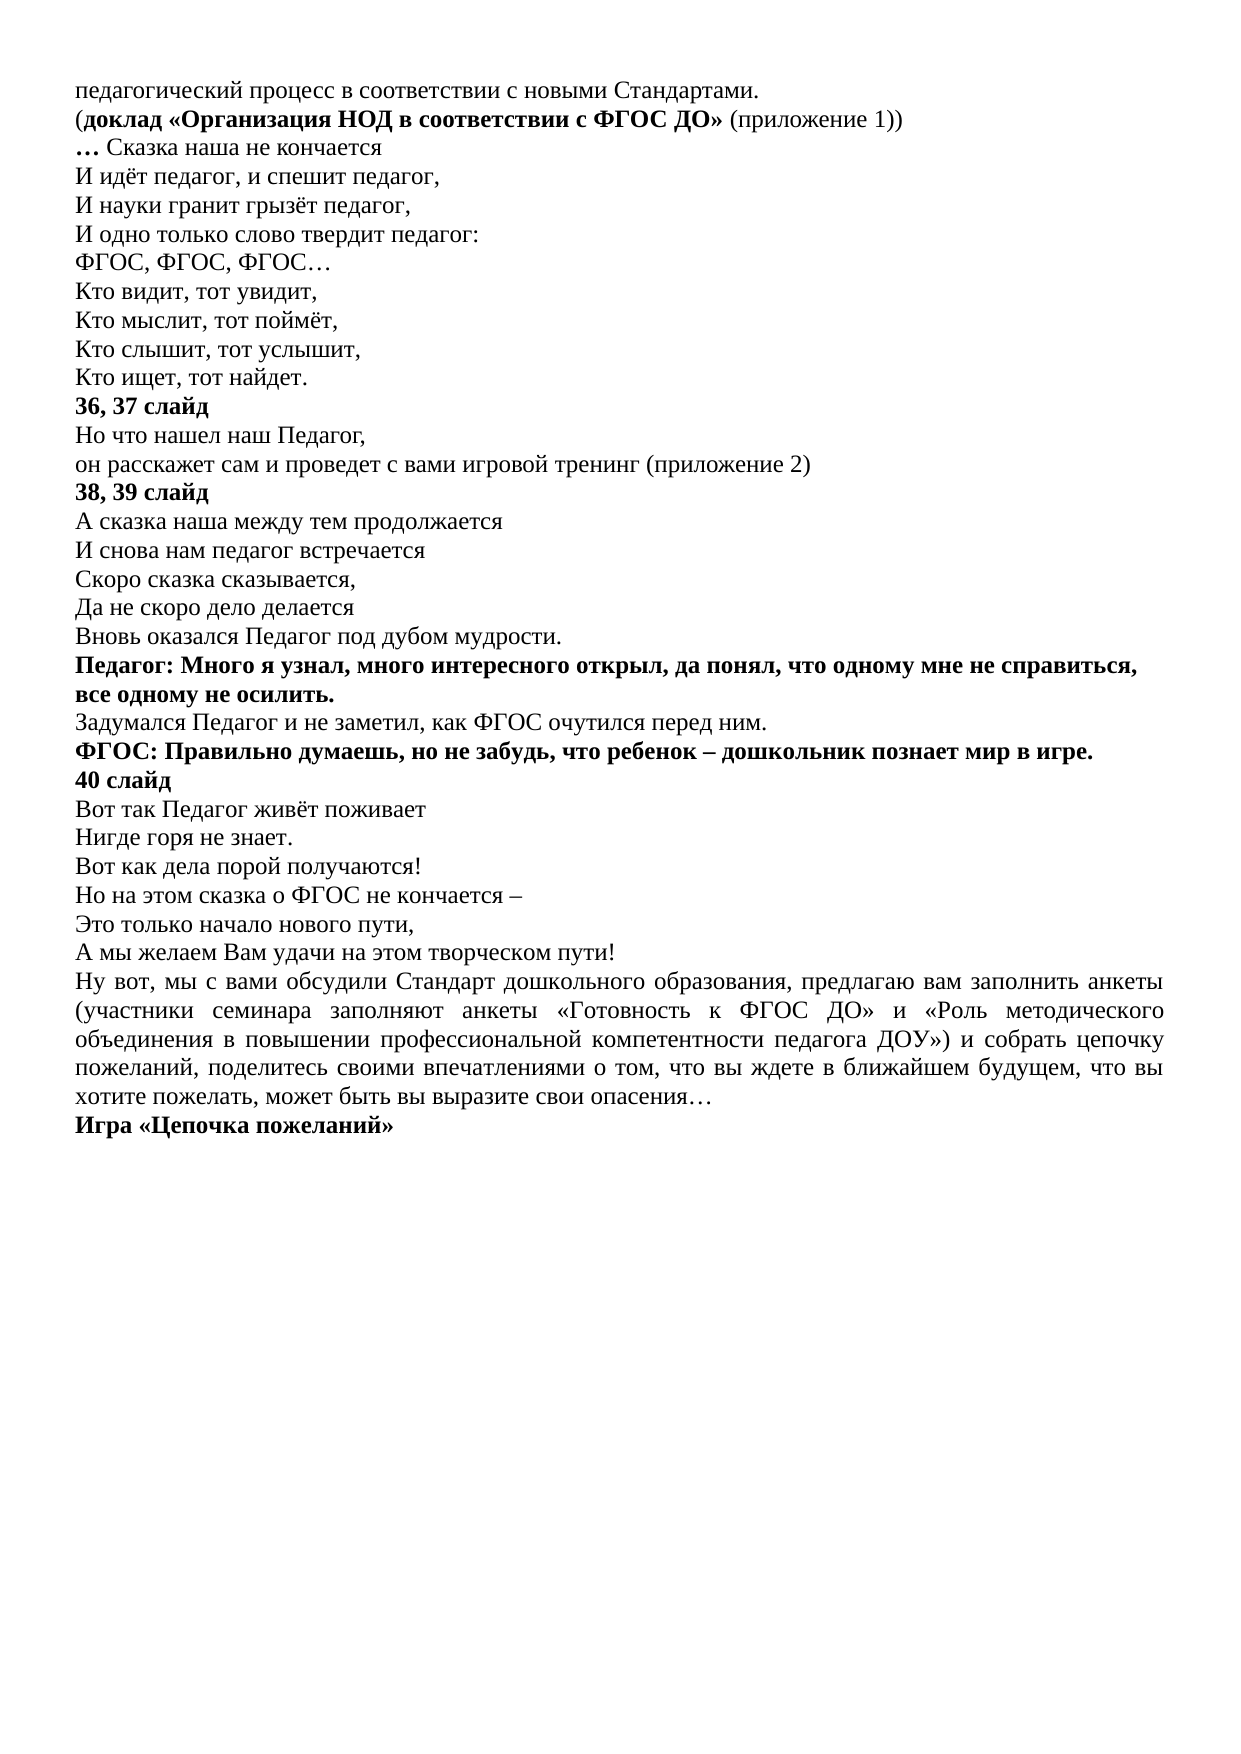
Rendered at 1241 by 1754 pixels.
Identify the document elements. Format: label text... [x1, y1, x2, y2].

text Но что нашел наш Педагог, [75, 420, 1165, 449]
text … Сказка наша не кончается [75, 132, 1165, 161]
text Вот как дела порой получаются! [75, 851, 1165, 880]
text И науки гранит грызёт педагог, [75, 190, 1165, 219]
text А сказка наша между тем продолжается [75, 506, 1165, 535]
text И идёт педагог, и спешит педагог, [75, 161, 1165, 190]
text ФГОС, ФГОС, ФГОС… [75, 247, 1165, 276]
text 38, 39 слайд [75, 477, 1165, 506]
text Кто слышит, тот услышит, [75, 334, 1165, 362]
text 36, 37 слайд [75, 391, 1165, 420]
text (доклад «Организация НОД в соответствии с ФГОС ДО» (приложение 1)) [75, 104, 1165, 132]
text Нигде горя не знает. [75, 822, 1165, 851]
text Педагог: Много я узнал, много интересного открыл, да понял, что одному мне не справиться, все одному не осилить. [75, 650, 1165, 707]
text 40 слайд [75, 765, 1165, 794]
text Но на этом сказка о ФГОС не кончается – [75, 880, 1165, 909]
text Ну вот, мы с вами обсудили Стандарт дошкольного образования, предлагаю вам заполнить анкеты (участники семинара заполняют анкеты «Готовность к ФГОС ДО» и «Роль методического объединения в повышении профессиональной компетентности педагога ДОУ») и собрать цепочку пожеланий, поделитесь своими впечатлениями о том, что вы ждете в ближайшем будущем, что вы хотите пожелать, может быть вы выразите свои опасения… [75, 966, 1165, 1110]
text Вот так Педагог живёт поживает [75, 794, 1165, 822]
text он расскажет сам и проведет с вами игровой тренинг (приложение 2) [75, 449, 1165, 477]
text ФГОС: Правильно думаешь, но не забудь, что ребенок – дошкольник познает мир в игре. [75, 736, 1165, 765]
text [75, 75, 1165, 104]
text Задумался Педагог и не заметил, как ФГОС очутился перед ним. [75, 707, 1165, 736]
text Это только начало нового пути, [75, 909, 1165, 937]
text И одно только слово твердит педагог: [75, 219, 1165, 247]
text Вновь оказался Педагог под дубом мудрости. [75, 621, 1165, 650]
text Кто ищет, тот найдет. [75, 362, 1165, 391]
text Кто мыслит, тот поймёт, [75, 305, 1165, 334]
text Да не скоро дело делается [75, 592, 1165, 621]
text А мы желаем Вам удачи на этом творческом пути! [75, 937, 1165, 966]
text И снова нам педагог встречается [75, 535, 1165, 564]
text Скоро сказка сказывается, [75, 564, 1165, 592]
text Кто видит, тот увидит, [75, 276, 1165, 305]
text Игра «Цепочка пожеланий» [75, 1110, 1165, 1139]
